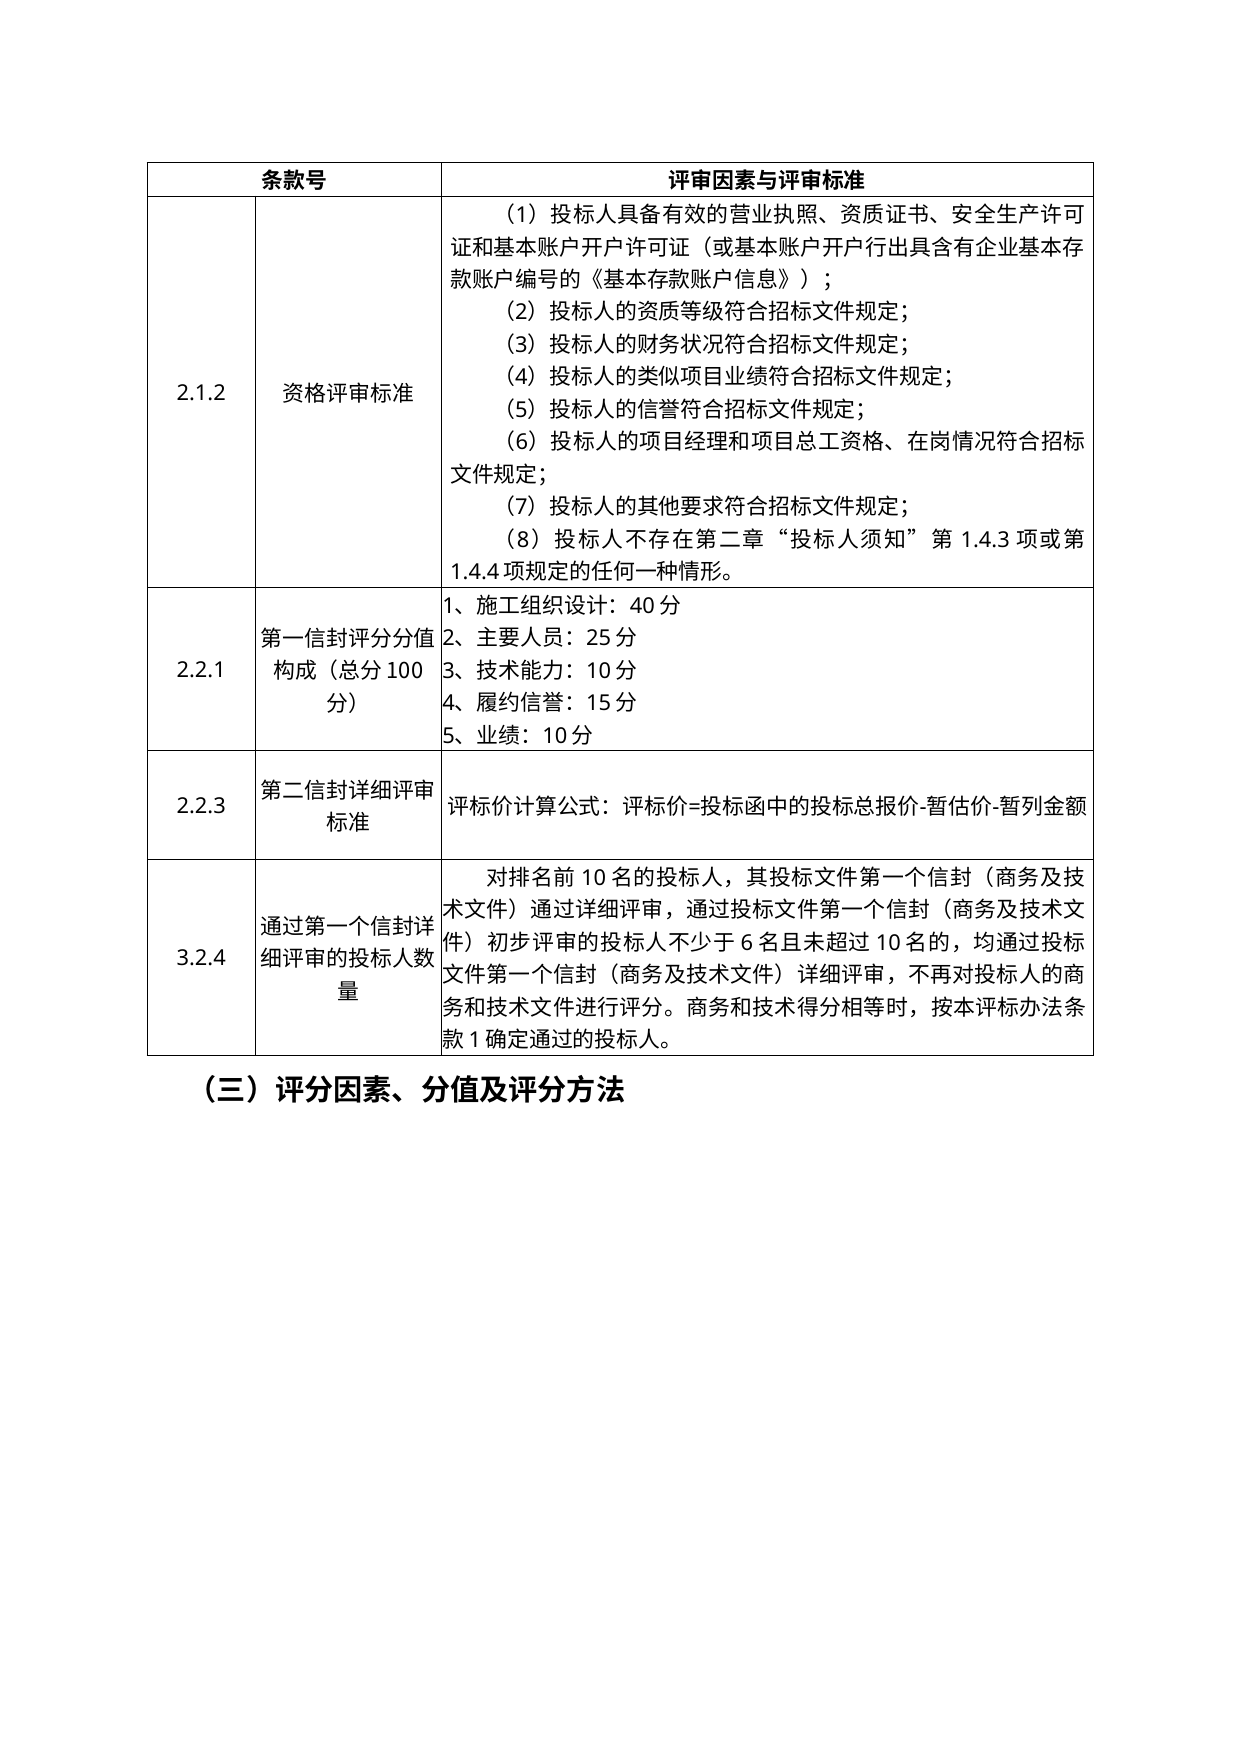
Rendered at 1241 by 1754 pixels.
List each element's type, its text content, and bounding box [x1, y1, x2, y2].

table_cell 资格评审标准 [256, 197, 441, 587]
table_header 条款号 [148, 163, 441, 196]
text （三）评分因素、分值及评分方法 [187, 1056, 1053, 1121]
table_cell 3.2.4 [148, 860, 255, 1054]
table_cell 2.2.1 [148, 588, 255, 750]
table_cell （1）投标人具备有效的营业执照、资质证书、安全生产许可证和基本账户开户许可证（或基本账户开户行出具含有企业基本存款账户编号的《基本存款账户信息》）； （2）投标人的资质等级符合招标文件规定； （3）投标人的财务状况符合招标文件规定； （4）投标人的类似项目业绩符合招标文件规定； （5）投标人的信誉符合招标文件规定； （6）投标人的项目经理和项目总工资格、在岗情况符合招标文件规定； （7）投标人的其他要求符合招标文件规定； （8）投标人不存在第二章“投标人须知”第1.4.3项或第1.4.4项规定的任何一种情形。 [442, 197, 1093, 587]
table_cell 2.2.3 [148, 751, 255, 858]
table_cell 评标价计算公式：评标价=投标函中的投标总报价-暂估价-暂列金额 [442, 751, 1093, 858]
table_cell 2.1.2 [148, 197, 255, 587]
table_cell 第一信封评分分值构成（总分100分） [256, 588, 441, 750]
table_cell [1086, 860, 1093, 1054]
table_header 评审因素与评审标准 [442, 163, 1093, 196]
table_cell 1、施工组织设计：40分 2、主要人员：25分 3、技术能力：10分 4、履约信誉：15分 5、业绩：10分 [442, 588, 1093, 750]
table_cell 第二信封详细评审标准 [256, 751, 441, 858]
table_cell 通过第一个信封详细评审的投标人数量 [256, 860, 441, 1054]
